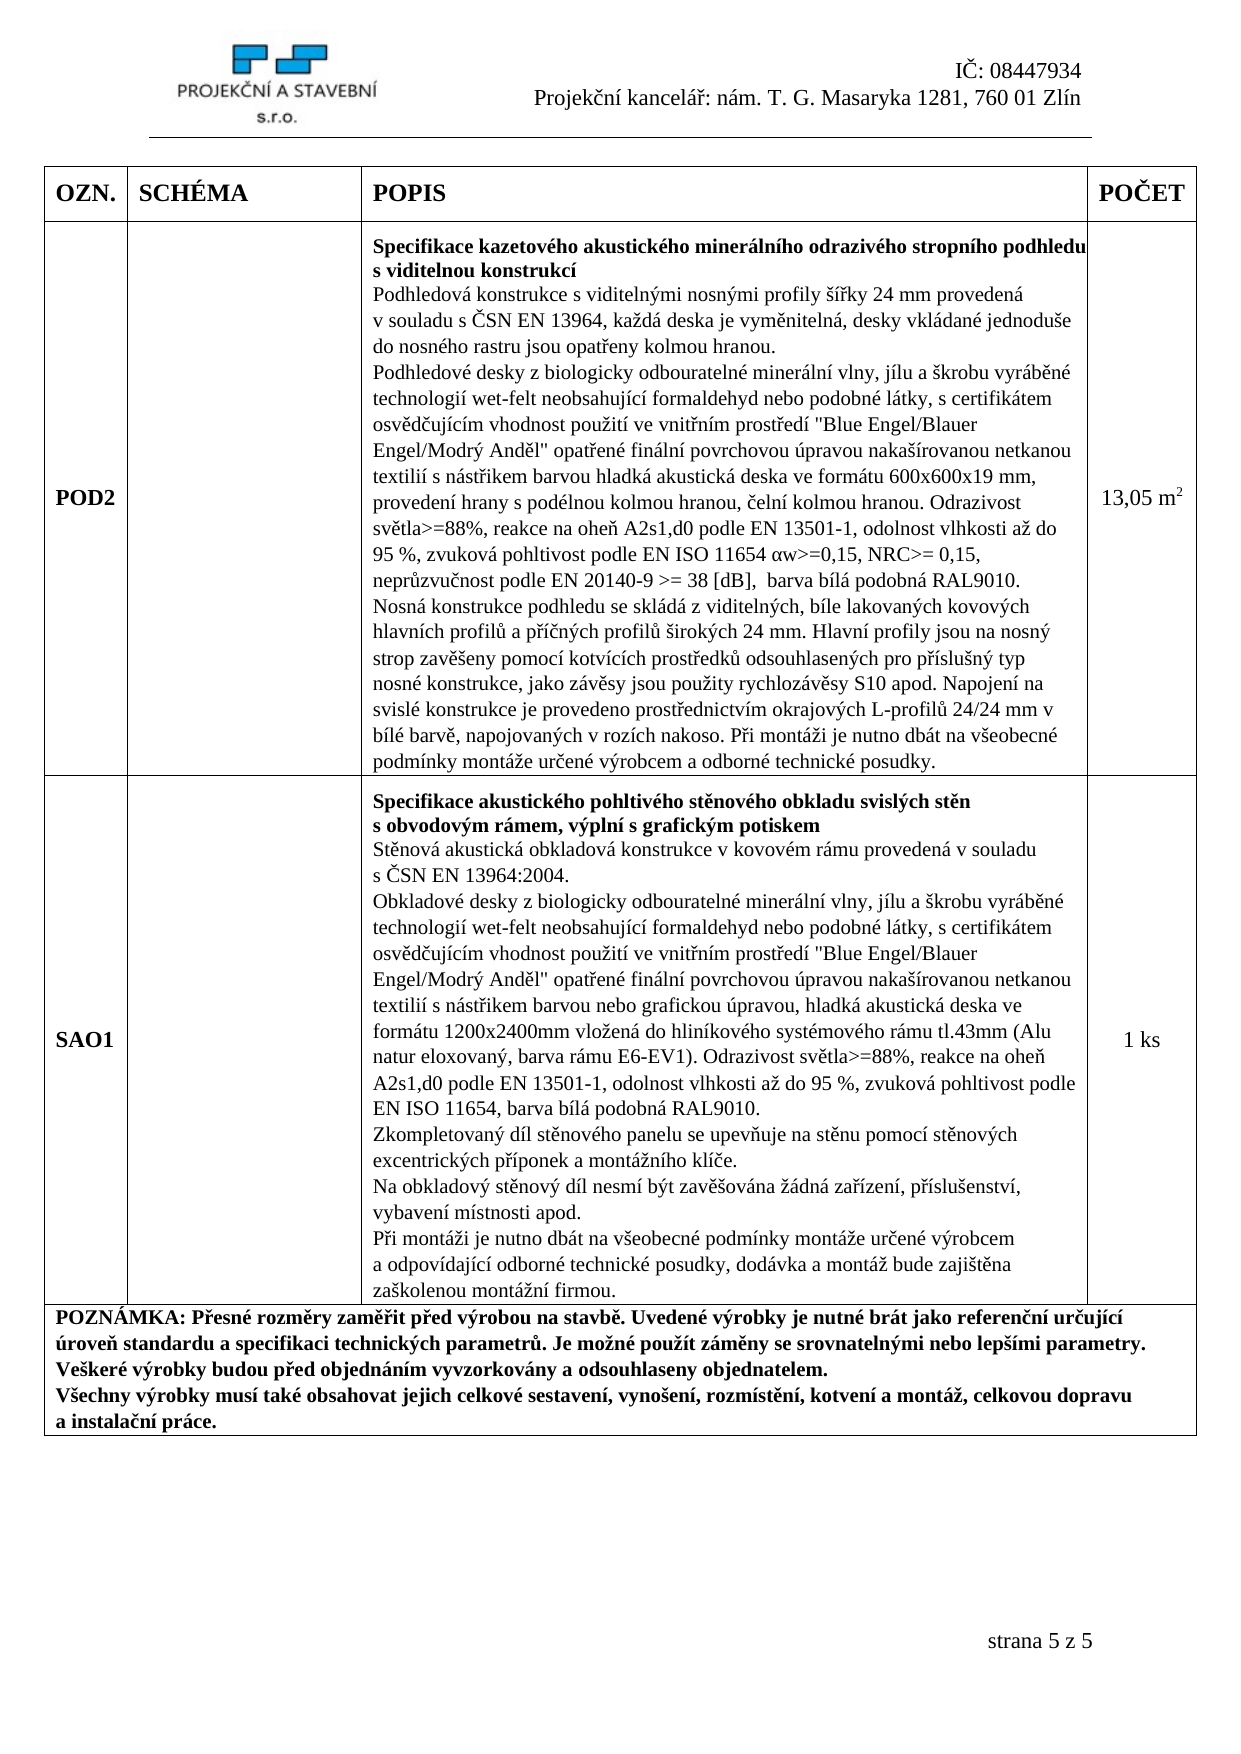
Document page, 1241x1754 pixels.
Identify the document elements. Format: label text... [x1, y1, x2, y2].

table_header POČET [1088, 167, 1196, 221]
table_cell Specifikace kazetového akustického minerálního odrazivého stropního podhledu s viditelnou konstrukcí Podhledová konstrukce s viditelnými nosnými profily šířky 24 mm provedená v souladu s ČSN EN 13964, každá deska je vyměnitelná, desky vkládané jednoduše do nosného rastru jsou opatřeny kolmou hranou. Podhledové desky z biologicky odbouratelné minerální vlny, jílu a škrobu vyráběné technologií wet-felt neobsahující formaldehyd nebo podobné látky, s certifikátem osvědčujícím vhodnost použití ve vnitřním prostředí "Blue Engel/Blauer Engel/Modrý Anděl" opatřené finální povrchovou úpravou nakašírovanou netkanou textilií s nástřikem barvou hladká akustická deska ve formátu 600x600x19 mm, provedení hrany s podélnou kolmou hranou, čelní kolmou hranou. Odrazivost světla>=88%, reakce na oheň A2s1,d0 podle EN 13501-1, odolnost vlhkosti až do 95 %, zvuková pohltivost podle EN ISO 11654 αw>=0,15, NRC>= 0,15, neprůzvučnost podle EN 20140-9 >= 38 [dB], barva bílá podobná RAL9010. Nosná konstrukce podhledu se skládá z viditelných, bíle lakovaných kovových hlavních profilů a příčných profilů širokých 24 mm. Hlavní profily jsou na nosný strop zavěšeny pomocí kotvících prostředků odsouhlasených pro příslušný typ nosné konstrukce, jako závěsy jsou použity rychlozávěsy S10 apod. Napojení na svislé konstrukce je provedeno prostřednictvím okrajových L-profilů 24/24 mm v bílé barvě, napojovaných v rozích nakoso. Při montáži je nutno dbát na všeobecné podmínky montáže určené výrobcem a odborné technické posudky. [362, 222, 1087, 775]
table_cell SAO1 [45, 776, 127, 1304]
table_header POPIS [362, 167, 1087, 221]
table_cell 13,05 m2 [1088, 222, 1196, 775]
table_cell POZNÁMKA: Přesné rozměry zaměřit před výrobou na stavbě. Uvedené výrobky je nutné brát jako referenční určující úroveň standardu a specifikaci technických parametrů. Je možné použít záměny se srovnatelnými nebo lepšími parametry. Veškeré výrobky budou před objednáním vyvzorkovány a odsouhlaseny objednatelem. Všechny výrobky musí také obsahovat jejich celkové sestavení, vynošení, rozmístění, kotvení a montáž, celkovou dopravu a instalační práce. [45, 1305, 1196, 1435]
picture [159, 30, 389, 135]
table_cell [128, 776, 361, 1304]
table_header OZN. [45, 167, 127, 221]
table_cell 1 ks [1088, 776, 1196, 1304]
table_cell [128, 222, 361, 775]
table_cell Specifikace akustického pohltivého stěnového obkladu svislých stěn s obvodovým rámem, výplní s grafickým potiskem Stěnová akustická obkladová konstrukce v kovovém rámu provedená v souladu s ČSN EN 13964:2004. Obkladové desky z biologicky odbouratelné minerální vlny, jílu a škrobu vyráběné technologií wet-felt neobsahující formaldehyd nebo podobné látky, s certifikátem osvědčujícím vhodnost použití ve vnitřním prostředí "Blue Engel/Blauer Engel/Modrý Anděl" opatřené finální povrchovou úpravou nakašírovanou netkanou textilií s nástřikem barvou nebo grafickou úpravou, hladká akustická deska ve formátu 1200x2400mm vložená do hliníkového systémového rámu tl.43mm (Alu natur eloxovaný, barva rámu E6-EV1). Odrazivost světla>=88%, reakce na oheň A2s1,d0 podle EN 13501-1, odolnost vlhkosti až do 95 %, zvuková pohltivost podle EN ISO 11654, barva bílá podobná RAL9010. Zkompletovaný díl stěnového panelu se upevňuje na stěnu pomocí stěnových excentrických příponek a montážního klíče. Na obkladový stěnový díl nesmí být zavěšována žádná zařízení, příslušenství, vybavení místnosti apod. Při montáži je nutno dbát na všeobecné podmínky montáže určené výrobcem a odpovídající odborné technické posudky, dodávka a montáž bude zajištěna zaškolenou montážní firmou. [362, 776, 1087, 1304]
table_cell POD2 [45, 222, 127, 775]
table_header SCHÉMA [128, 167, 361, 221]
